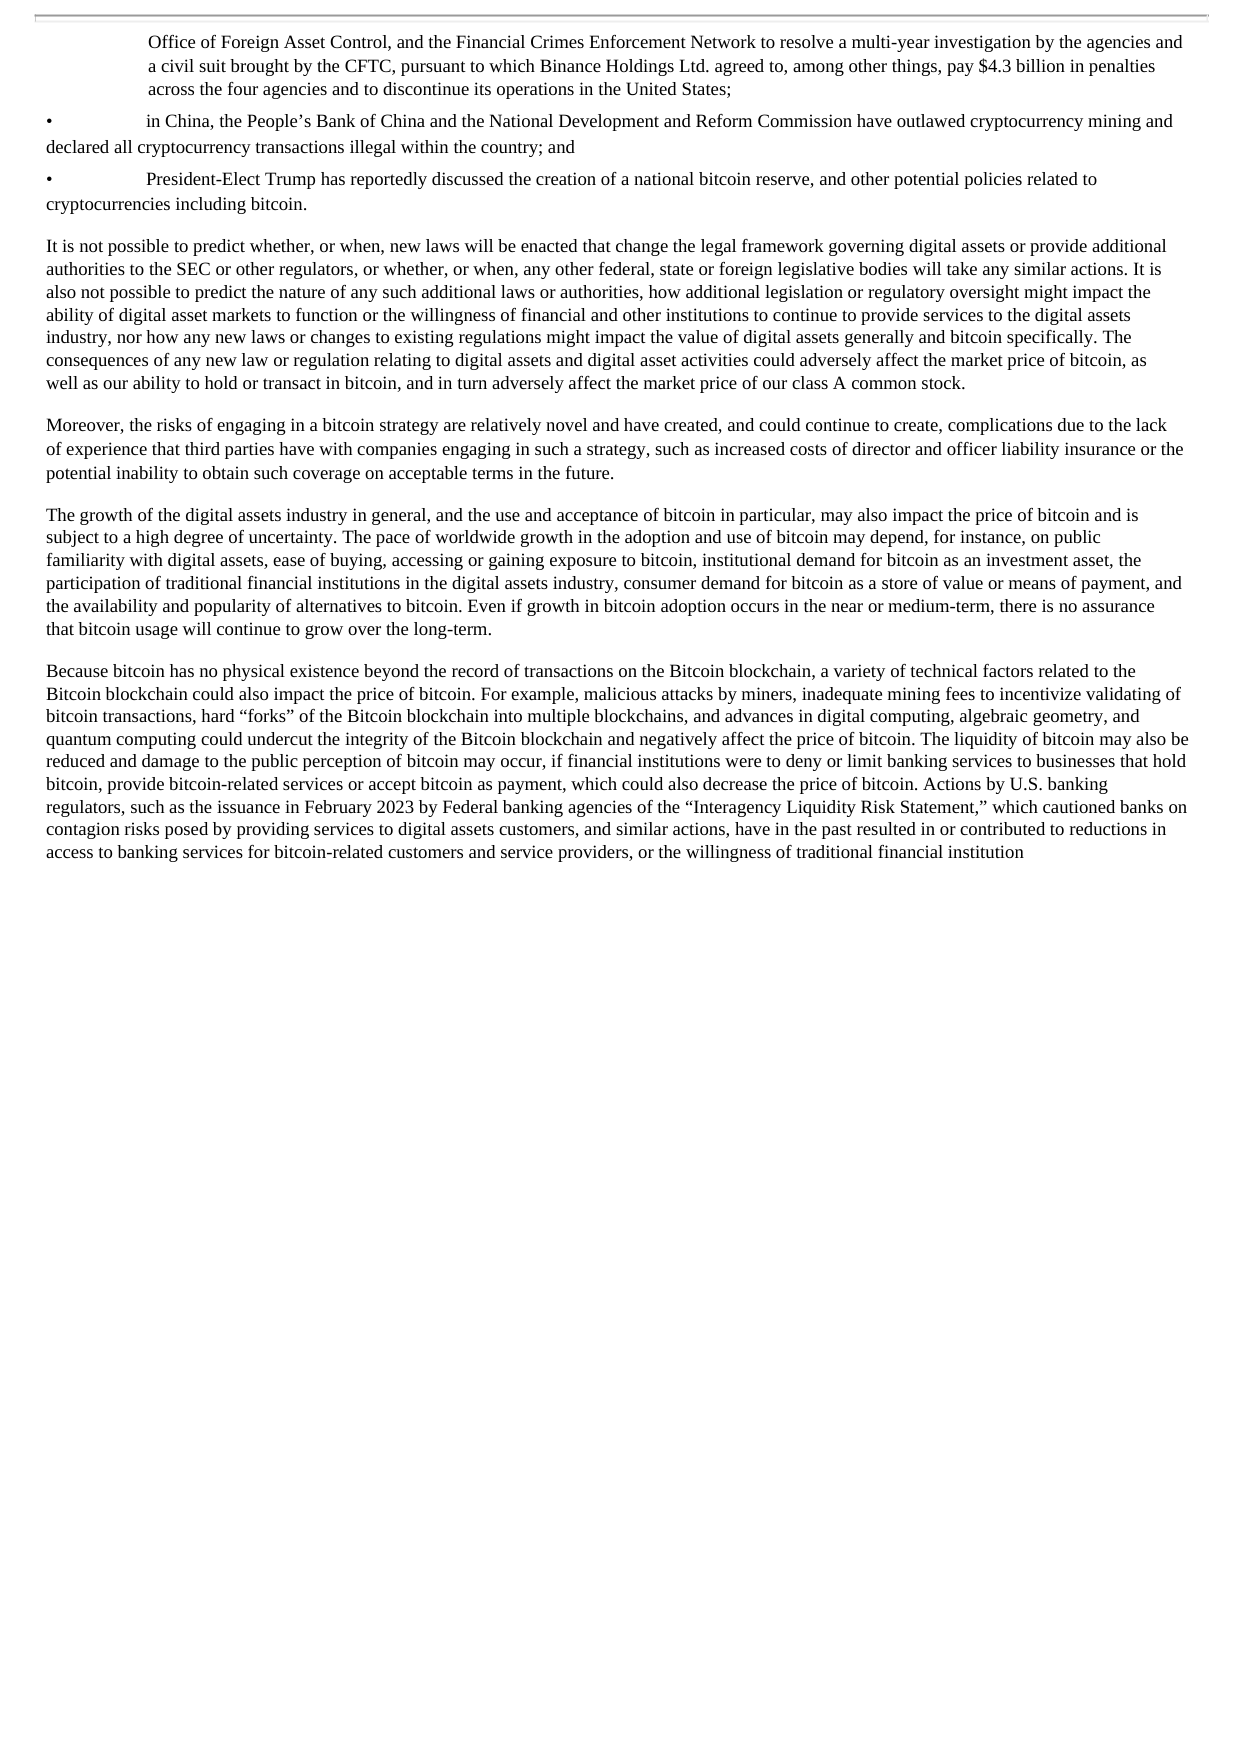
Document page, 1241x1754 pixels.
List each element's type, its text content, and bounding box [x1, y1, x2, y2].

text It is not possible to predict whether, or when, new laws will be enacted that change the legal framework governing digital assets or provide additional authorities to the SEC or other regulators, or whether, or when, any other federal, state or foreign legislative bodies will take any similar actions. It is also not possible to predict the nature of any such additional laws or authorities, how additional legislation or regulatory oversight might impact the ability of digital asset markets to function or the willingness of financial and other institutions to continue to provide services to the digital assets industry, nor how any new laws or changes to existing regulations might impact the value of digital assets generally and bitcoin specifically. The consequences of any new law or regulation relating to digital assets and digital asset activities could adversely affect the market price of bitcoin, as well as our ability to hold or transact in bitcoin, and in turn adversely affect the market price of our class A common stock. [46, 235, 1184, 393]
text Moreover, the risks of engaging in a bitcoin strategy are relatively novel and have created, and could continue to create, complications due to the lack of experience that third parties have with companies engaging in such a strategy, such as increased costs of director and officer liability insurance or the potential inability to obtain such coverage on acceptable terms in the future. [46, 414, 1188, 483]
text The growth of the digital assets industry in general, and the use and acceptance of bitcoin in particular, may also impact the price of bitcoin and is subject to a high degree of uncertainty. The pace of worldwide growth in the adoption and use of bitcoin may depend, for instance, on public familiarity with digital assets, ease of buying, accessing or gaining exposure to bitcoin, institutional demand for bitcoin as an investment asset, the participation of traditional financial institutions in the digital assets industry, consumer demand for bitcoin as a store of value or means of payment, and the availability and popularity of alternatives to bitcoin. Even if growth in bitcoin adoption occurs in the near or medium-term, there is no assurance that bitcoin usage will continue to grow over the long-term. [46, 504, 1184, 639]
text Office of Foreign Asset Control, and the Financial Crimes Enforcement Network to resolve a multi-year investigation by the agencies and a civil suit brought by the CFTC, pursuant to which Binance Holdings Ltd. agreed to, among other things, pay $4.3 billion in penalties across the four agencies and to discontinue its operations in the United States; [148, 31, 1184, 100]
picture [32, 14, 1209, 24]
text Because bitcoin has no physical existence beyond the record of transactions on the Bitcoin blockchain, a variety of technical factors related to the Bitcoin blockchain could also impact the price of bitcoin. For example, malicious attacks by miners, inadequate mining fees to incentivize validating of bitcoin transactions, hard “forks” of the Bitcoin blockchain into multiple blockchains, and advances in digital computing, algebraic geometry, and quantum computing could undercut the integrity of the Bitcoin blockchain and negatively affect the price of bitcoin. The liquidity of bitcoin may also be reduced and damage to the public perception of bitcoin may occur, if financial institutions were to deny or limit banking services to businesses that hold bitcoin, provide bitcoin-related services or accept bitcoin as payment, which could also decrease the price of bitcoin. Actions by U.S. banking regulators, such as the issuance in February 2023 by Federal banking agencies of the “Interagency Liquidity Risk Statement,” which cautioned banks on contagion risks posed by providing services to digital assets customers, and similar actions, have in the past resulted in or contributed to reductions in access to banking services for bitcoin-related customers and service providers, or the willingness of traditional financial institution [46, 660, 1190, 862]
list in China, the People’s Bank of China and the National Development and Reform Commission have outlawed cryptocurrency mining and declared all cryptocurrency transactions illegal within the country; and [46, 110, 1190, 157]
list President-Elect Trump has reportedly discussed the creation of a national bitcoin reserve, and other potential policies related to cryptocurrencies including bitcoin. [46, 168, 1190, 214]
